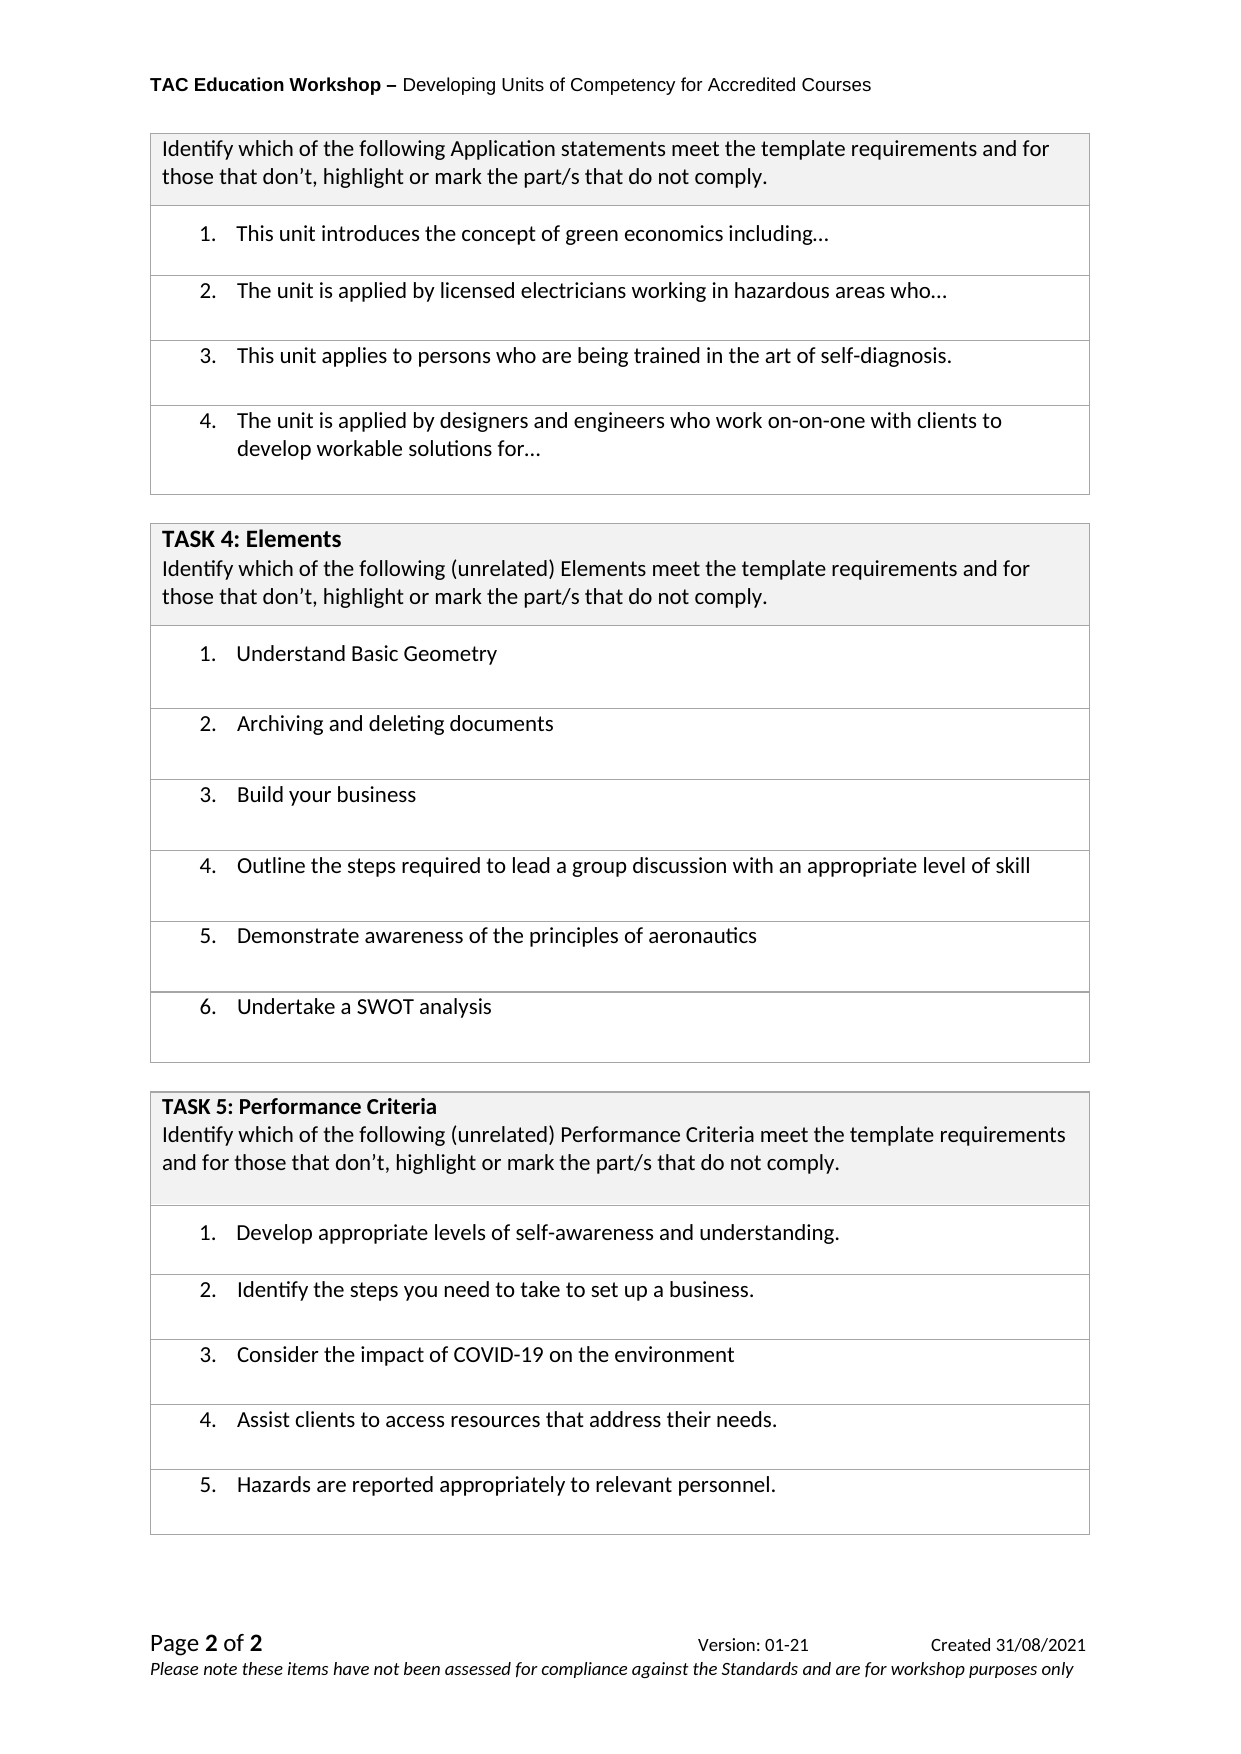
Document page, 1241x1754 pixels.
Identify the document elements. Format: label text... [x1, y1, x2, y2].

table_cell Archiving and deleting documents [151, 709, 1089, 779]
table_cell Identify the steps you need to take to set up a business. [151, 1275, 1089, 1339]
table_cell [151, 134, 1089, 205]
table_cell Outline the steps required to lead a group discussion with an appropriate level of skill [151, 851, 1089, 921]
table_cell Build your business [151, 780, 1089, 850]
table_cell Consider the impact of COVID-19 on the environment [151, 1340, 1089, 1404]
table_cell Demonstrate awareness of the principles of aeronautics [151, 922, 1089, 991]
table_cell Understand Basic Geometry [151, 626, 1089, 708]
table_cell The unit is applied by licensed electricians working in hazardous areas who… [151, 276, 1089, 340]
table_cell This unit introduces the concept of green economics including… [151, 206, 1089, 275]
table_cell This unit applies to persons who are being trained in the art of self-diagnosis. [151, 341, 1089, 405]
table_cell The unit is applied by designers and engineers who work on-on-one with clients to develop workable solutions for… [151, 406, 1089, 493]
table_cell Hazards are reported appropriately to relevant personnel. [151, 1470, 1089, 1534]
table_cell Undertake a SWOT analysis [151, 993, 1089, 1062]
table_cell Assist clients to access resources that address their needs. [151, 1405, 1089, 1469]
table_cell Develop appropriate levels of self-awareness and understanding. [151, 1206, 1089, 1274]
table_header TASK 4: Elements Identify which of the following (unrelated) Elements meet the template requirements and for those that don’t, highlight or mark the part/s that do not comply. [151, 524, 1089, 625]
table_header TASK 5: Performance Criteria Identify which of the following (unrelated) Performance Criteria meet the template requirements and for those that don’t, highlight or mark the part/s that do not comply. [151, 1093, 1089, 1204]
